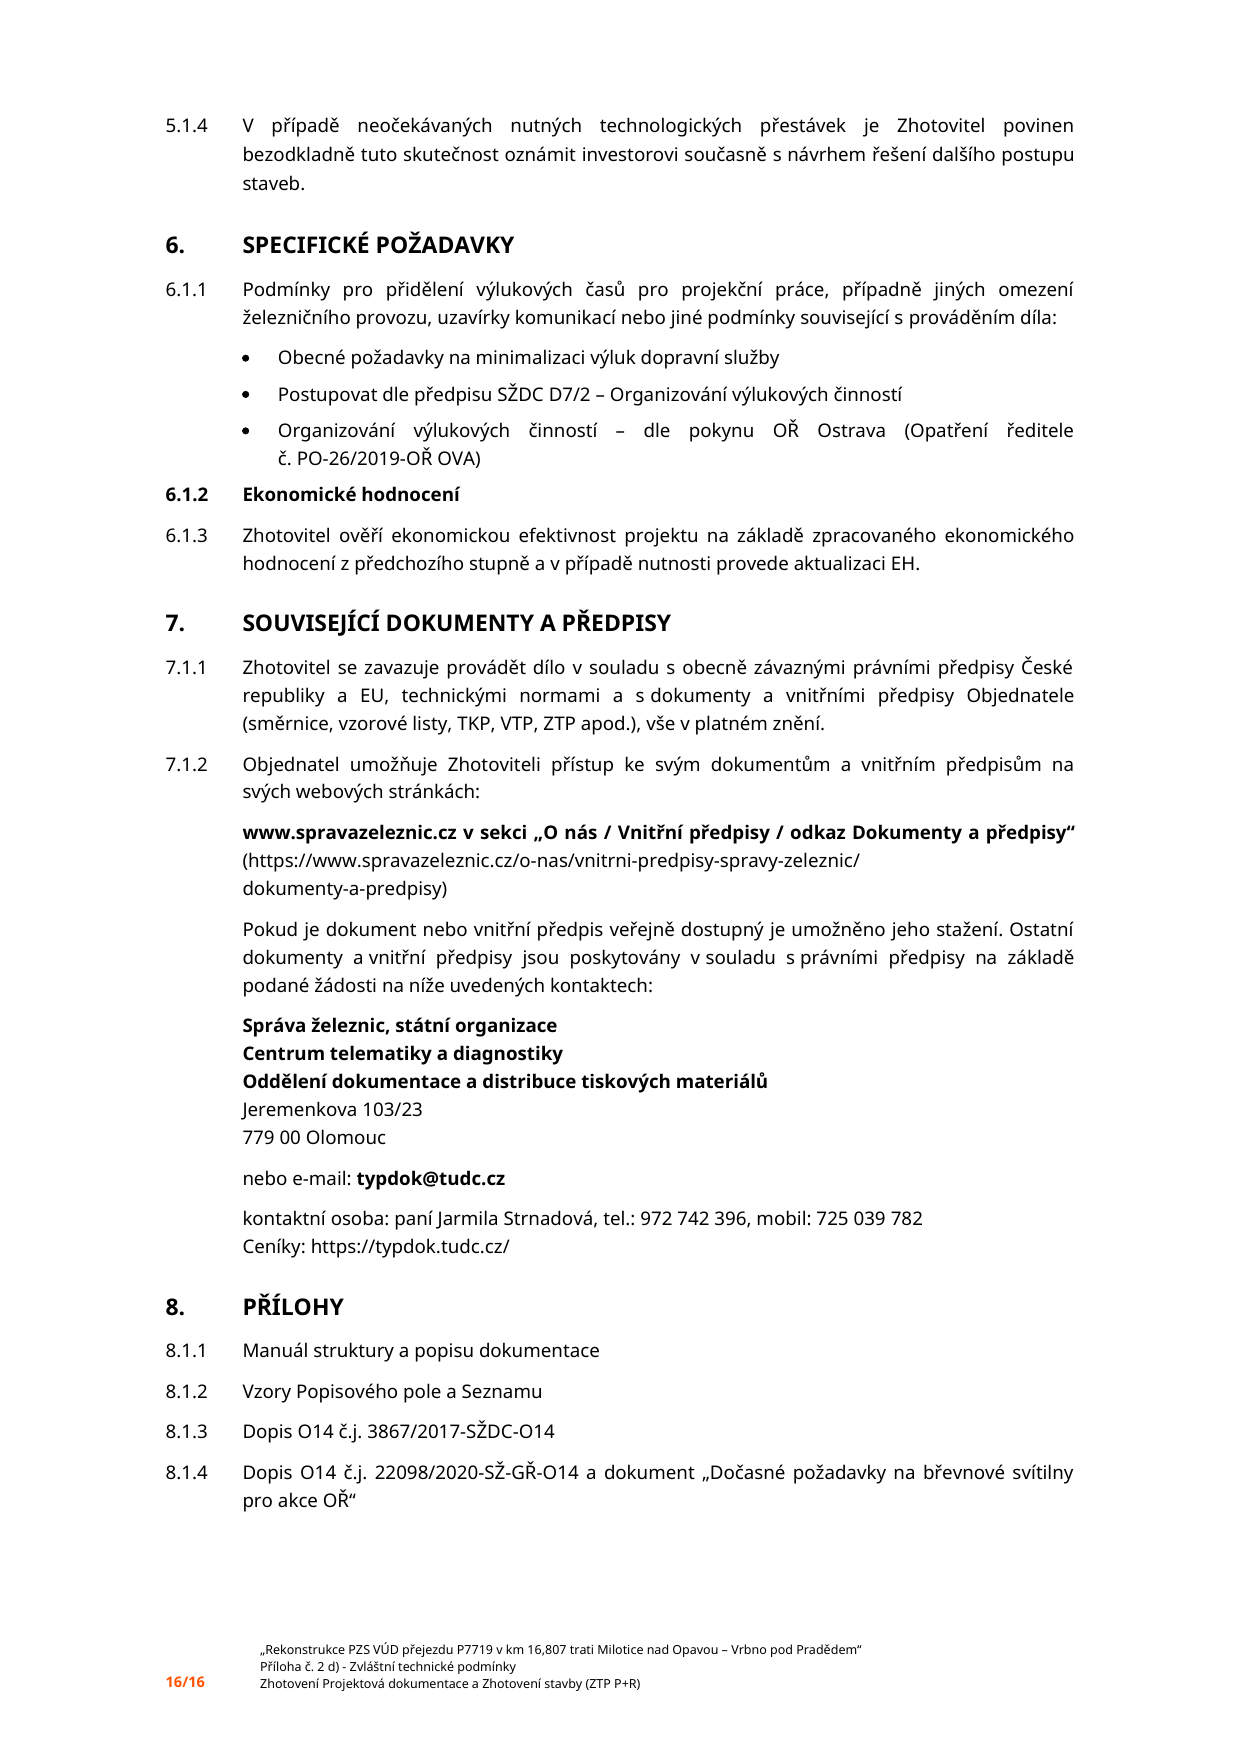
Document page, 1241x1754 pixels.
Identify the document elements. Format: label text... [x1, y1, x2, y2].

text nebo e-mail: typdok@tudc.cz [242, 1165, 1075, 1191]
text Objednatel umožňuje Zhotoviteli přístup ke svým dokumentům a vnitřním předpisům na svých webových stránkách: [165, 751, 1075, 804]
text Ekonomické hodnocení [165, 482, 1075, 507]
text Ceníky: https://typdok.tudc.cz/ [242, 1234, 1075, 1259]
text Zhotovitel ověří ekonomickou efektivnost projektu na základě zpracovaného ekonomického hodnocení z předchozího stupně a v případě nutnosti provede aktualizaci EH. [165, 522, 1075, 576]
text Vzory Popisového pole a Seznamu [165, 1378, 1075, 1404]
text Podmínky pro přidělení výlukových časů pro projekční práce, případně jiných omezení železničního provozu, uzavírky komunikací nebo jiné podmínky související s prováděním díla: [165, 276, 1075, 329]
list Obecné požadavky na minimalizaci výluk dopravní služby [242, 344, 1075, 370]
list Postupovat dle předpisu SŽDC D7/2 – Organizování výlukových činností [242, 381, 1075, 406]
text Zhotovitel se zavazuje provádět dílo v souladu s obecně závaznými právními předpisy České republiky a EU, technickými normami a s dokumenty a vnitřními předpisy Objednatele (směrnice, vzorové listy, TKP, VTP, ZTP apod.), vše v platném znění. [165, 654, 1075, 736]
text Manuál struktury a popisu dokumentace [165, 1338, 1075, 1363]
text 779 00 Olomouc [242, 1124, 1075, 1150]
list Organizování výlukových činností – dle pokynu OŘ Ostrava (Opatření ředitele č. PO-26/2019-OŘ OVA) [242, 417, 1075, 471]
text SPECIFICKÉ POŽADAVKY [165, 229, 1075, 260]
text kontaktní osoba: paní Jarmila Strnadová, tel.: 972 742 396, mobil: 725 039 782 [242, 1206, 1075, 1231]
text Centrum telematiky a diagnostiky [242, 1041, 1075, 1066]
text Oddělení dokumentace a distribuce tiskových materiálů [242, 1068, 1075, 1094]
text Jeremenkova 103/23 [242, 1097, 1075, 1122]
text Dopis O14 č.j. 22098/2020-SŽ-GŘ-O14 a dokument „Dočasné požadavky na břevnové svítilny pro akce OŘ“ [165, 1459, 1075, 1513]
text Správa železnic, státní organizace [242, 1012, 1075, 1038]
text Dopis O14 č.j. 3867/2017-SŽDC-O14 [165, 1419, 1075, 1444]
text V případě neočekávaných nutných technologických přestávek je Zhotovitel povinen bezodkladně tuto skutečnost oznámit investorovi současně s návrhem řešení dalšího postupu staveb. [165, 112, 1075, 196]
text PŘÍLOHY [165, 1291, 1075, 1322]
text Pokud je dokument nebo vnitřní předpis veřejně dostupný je umožněno jeho stažení. Ostatní dokumenty a vnitřní předpisy jsou poskytovány v souladu s právními předpisy na základě podané žádosti na níže uvedených kontaktech: [242, 916, 1075, 997]
text SOUVISEJÍCÍ DOKUMENTY A PŘEDPISY [165, 607, 1075, 639]
text www.spravazeleznic.cz v sekci „O nás / Vnitřní předpisy / odkaz Dokumenty a předpisy“ (https://www.spravazeleznic.cz/o-nas/vnitrni-predpisy-spravy-zeleznic/ dokumenty-a-predpisy) [242, 819, 1075, 901]
